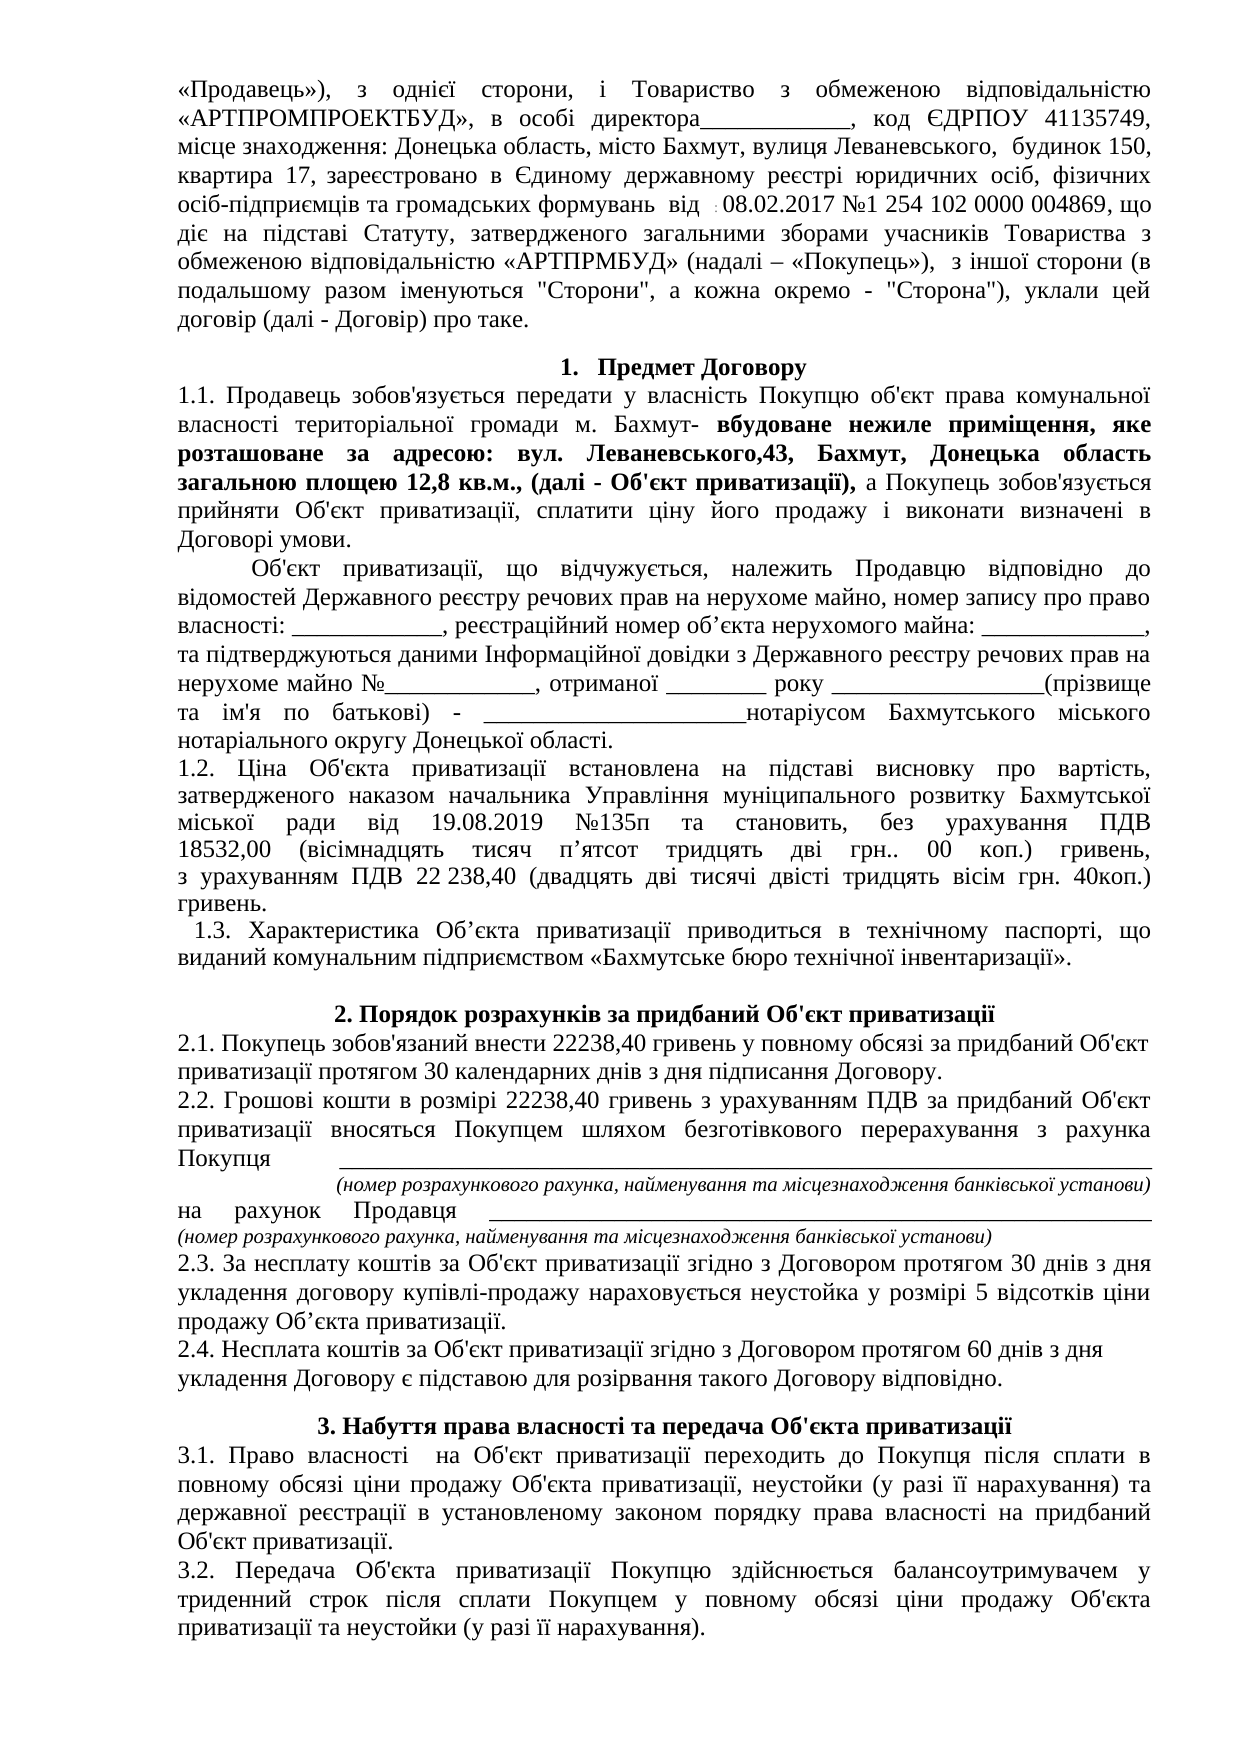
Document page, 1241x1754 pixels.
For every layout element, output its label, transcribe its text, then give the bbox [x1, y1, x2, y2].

text Об'єкт приватизації, що відчужується, належить Продавцю відповідно до відомостей Державного реєстру речових прав на нерухоме майно, номер запису про право власності: ____________, реєстраційний номер об’єкта нерухомого майна: _____________, та підтверджуються даними Інформаційної довідки з Державного реєстру речових прав на нерухоме майно №____________, отриманої ________ року _________________(прізвище та ім'я по батькові) - _____________________нотаріусом Бахмутського міського нотаріального округу Донецької області. [177, 553, 1152, 754]
subtitle 3. Набуття права власності та передача Об'єкта приватизації [177, 1411, 1152, 1440]
subtitle Предмет Договору [215, 352, 1152, 381]
text 3.1. Право власності на Об'єкт приватизації переходить до Покупця після сплати в повному обсязі ціни продажу Об'єкта приватизації, неустойки (у разі її нарахування) та державної реєстрації в установленому законом порядку права власності на придбаний Об'єкт приватизації. [177, 1440, 1152, 1555]
subtitle 2. Порядок розрахунків за придбаний Об'єкт приватизації [177, 999, 1152, 1028]
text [177, 74, 1152, 189]
text 2.3. За несплату коштів за Об'єкт приватизації згідно з Договором протягом 30 днів з дня укладення договору купівлі-продажу нараховується неустойка у розмірі 5 відсотків ціни продажу Об’єкта приватизації. [177, 1248, 1152, 1334]
text 3.2. Передача Об'єкта приватизації Покупцю здійснюється балансоутримувачем у триденний строк після сплати Покупцем у повному обсязі ціни продажу Об'єкта приватизації та неустойки (у разі її нарахування). [177, 1555, 1152, 1641]
text 1.1. Продавець зобов'язується передати у власність Покупцю об'єкт права комунальної власності територіальної громади м. Бахмут- вбудоване нежиле приміщення, яке розташоване за адресою: вул. Леваневського,43, Бахмут, Донецька область загальною площею 12,8 кв.м., (далі - Об'єкт приватизації), а Покупець зобов'язується прийняти Об'єкт приватизації, сплатити ціну його продажу і виконати визначені в Договорі умови. [177, 381, 1152, 553]
text 2.2. Грошові кошти в розмірі 22238,40 гривень з урахуванням ПДВ за придбаний Об'єкт приватизації вносяться Покупцем шляхом безготівкового перерахування з рахунка Покупця _________________________________________________________________ (номер розрахункового рахунка, найменування та місцезнаходження банківської установи) на рахунок Продавця _____________________________________________________ (номер розрахункового рахунка, найменування та місцезнаходження банківської установи) [177, 1085, 1152, 1248]
text 2.1. Покупець зобов'язаний внести 22238,40 гривень у повному обсязі за придбаний Об'єкт приватизації протягом 30 календарних днів з дня підписання Договору. [177, 1028, 1152, 1085]
text 2.4. Несплата коштів за Об'єкт приватизації згідно з Договором протягом 60 днів з дня укладення Договору є підставою для розірвання такого Договору відповідно. [177, 1334, 1152, 1392]
text 1.2. Ціна Об'єкта приватизації встановлена на підставі висновку про вартість, затвердженого наказом начальника Управління муніципального розвитку Бахмутської міської ради від 19.08.2019 №135п та становить, без урахування ПДВ 18532,00 (вісімнадцять тисяч п’ятсот тридцять дві грн.. 00 коп.) гривень, з урахуванням ПДВ 22 238,40 (двадцять дві тисячі двісті тридцять вісім грн. 40коп.) гривень. 1.3. Характеристика Об’єкта приватизації приводиться в технічному паспорті, що виданий комунальним підприємством «Бахмутське бюро технічної інвентаризації». [177, 754, 1152, 971]
